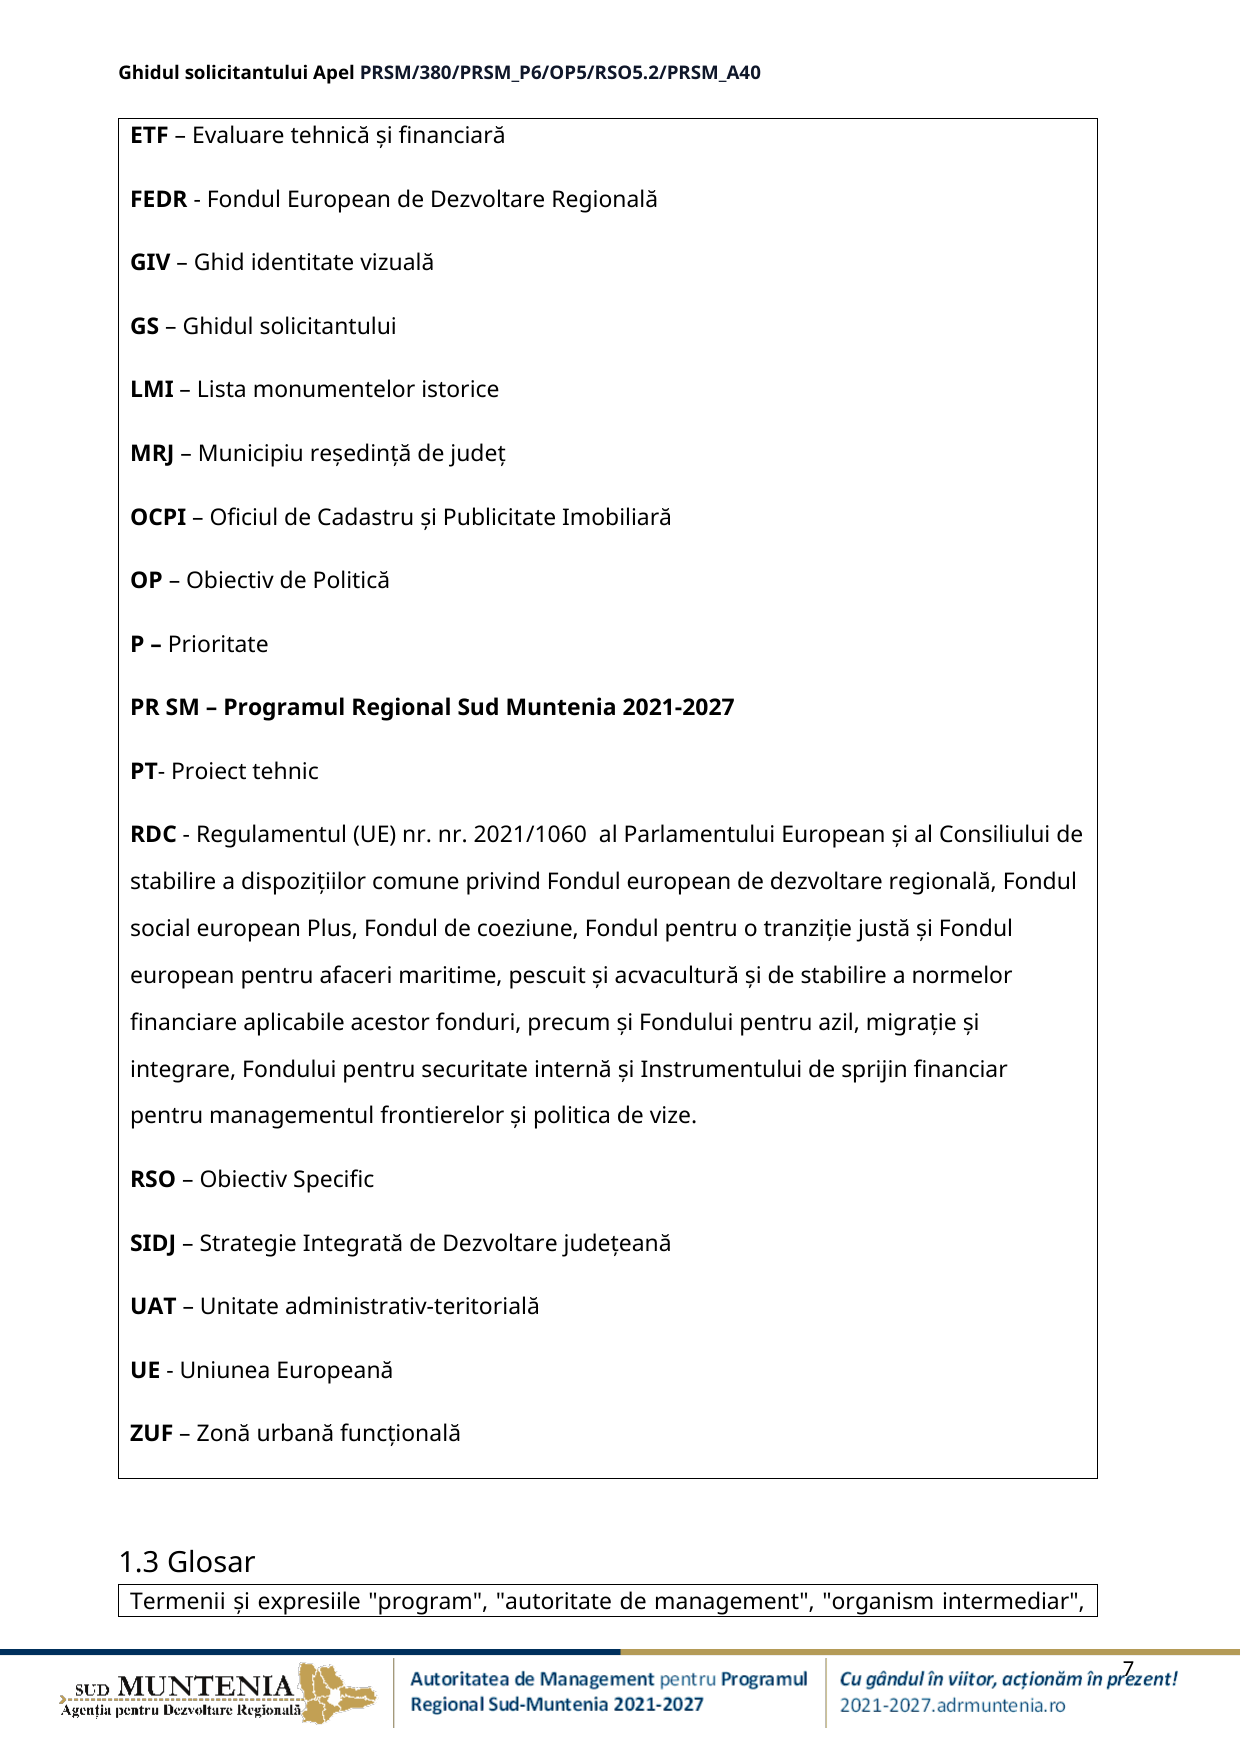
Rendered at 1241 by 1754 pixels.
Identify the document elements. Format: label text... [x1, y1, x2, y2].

subtitle 1.3 Glosar [118, 1541, 1134, 1581]
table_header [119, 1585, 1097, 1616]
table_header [119, 119, 1097, 1478]
picture [0, 1649, 1241, 1729]
